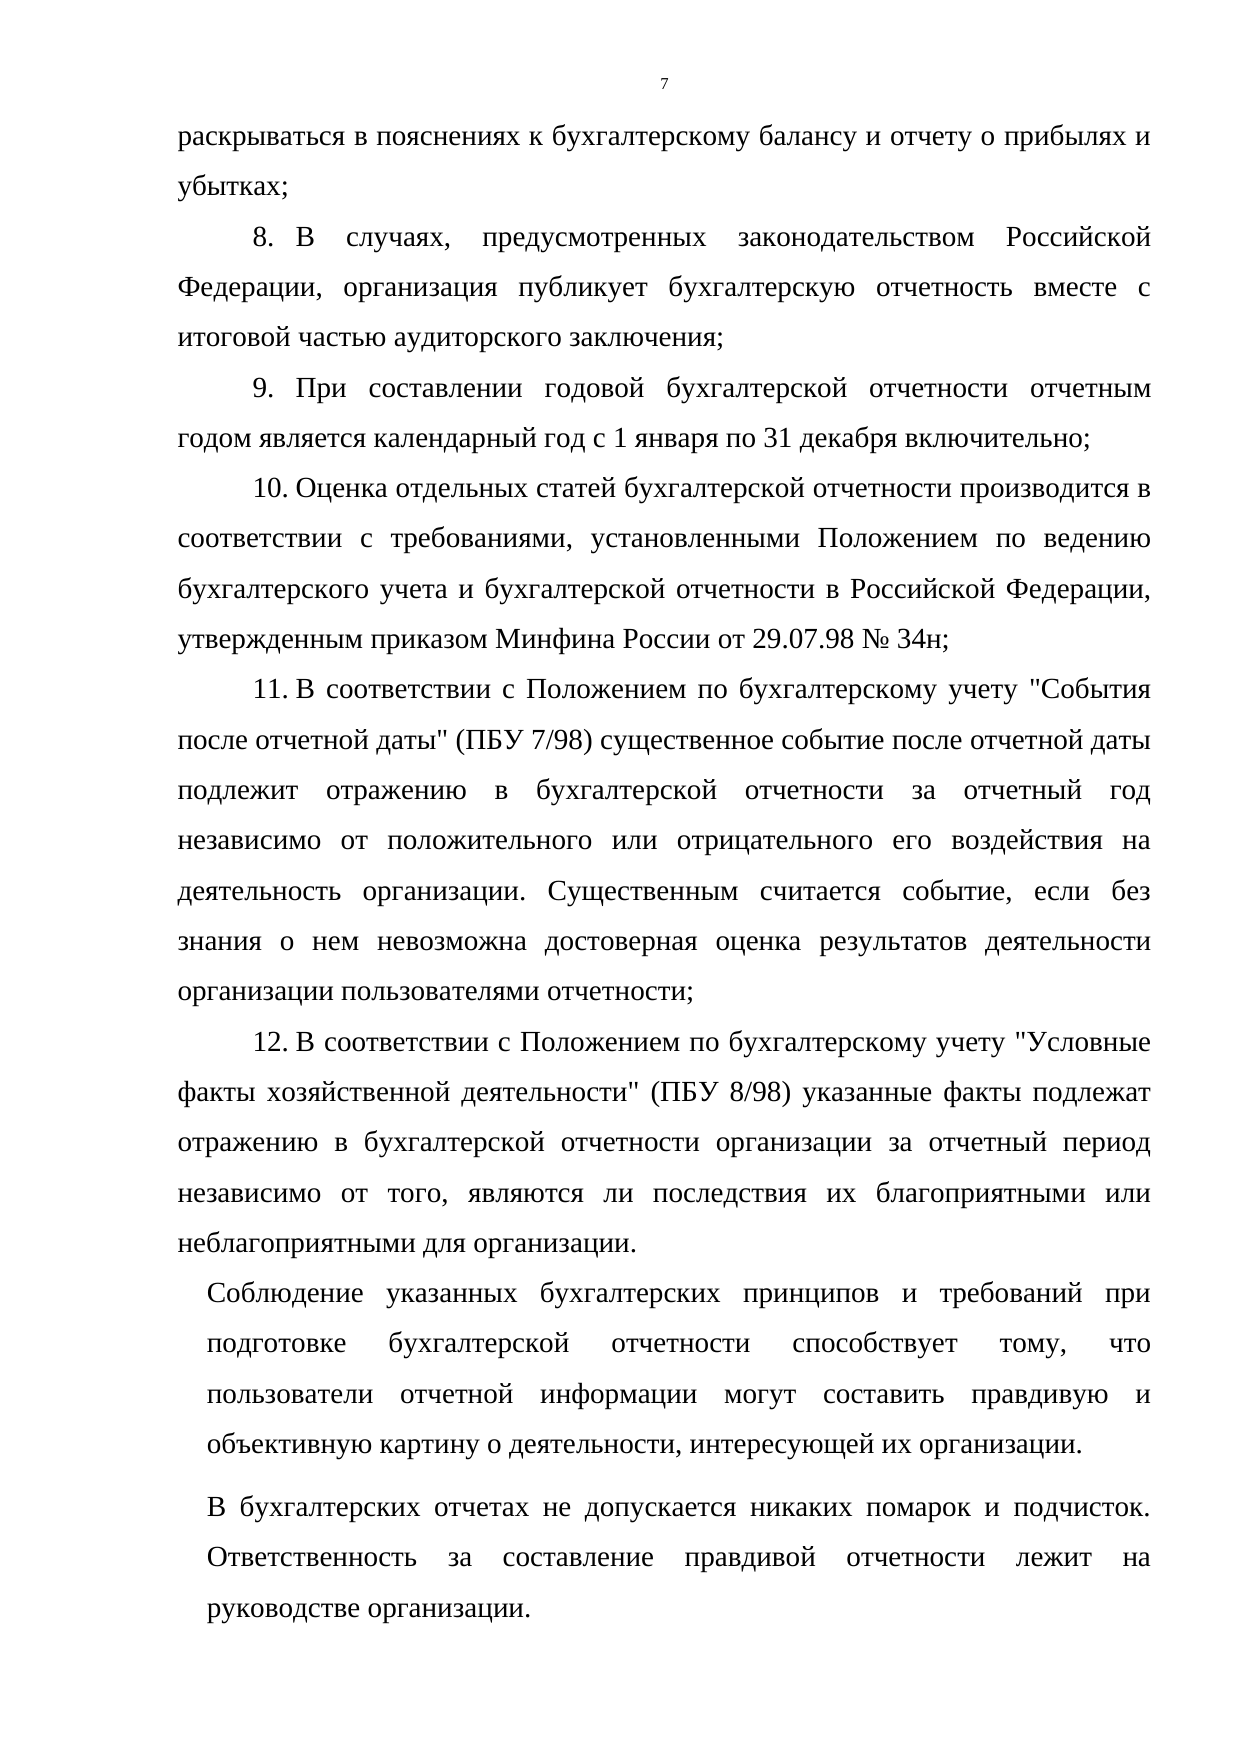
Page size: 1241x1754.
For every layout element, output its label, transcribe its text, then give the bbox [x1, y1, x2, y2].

list При составлении годовой бухгалтерской отчетности отчетным годом является календарный год с 1 января по 31 декабря включительно; [177, 370, 1152, 453]
list Оценка отдельных статей бухгалтерской отчетности производится в соответствии с требованиями, установленными Положением по ведению бухгалтерского учета и бухгалтерской отчетности в Российской Федерации, утвержденным приказом Минфина России от 29.07.98 № 34н; [177, 470, 1152, 655]
text Соблюдение указанных бухгалтерских принципов и требований при подготовке бухгалтерской отчетности способствует тому, что пользователи отчетной информации могут составить правдивую и объективную картину о деятельности, интересующей их организации. [207, 1275, 1152, 1460]
text В бухгалтерских отчетах не допускается никаких помарок и подчисток. Ответственность за составление правдивой отчетности лежит на руководстве организации. [207, 1489, 1152, 1623]
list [177, 118, 1152, 202]
list В случаях, предусмотренных законодательством Российской Федерации, организация публикует бухгалтерскую отчетность вместе с итоговой частью аудиторского заключения; [177, 219, 1152, 353]
list В соответствии с Положением по бухгалтерскому учету "События после отчетной даты" (ПБУ 7/98) существенное событие после отчетной даты подлежит отражению в бухгалтерской отчетности за отчетный год независимо от положительного или отрицательного его воздействия на деятельность организации. Существенным считается событие, если без знания о нем невозможна достоверная оценка результатов деятельности организации пользователями отчетности; [177, 672, 1152, 1007]
list В соответствии с Положением по бухгалтерскому учету "Условные факты хозяйственной деятельности" (ПБУ 8/98) указанные факты подлежат отражению в бухгалтерской отчетности организации за отчетный период независимо от того, являются ли последствия их благоприятными или неблагоприятными для организации. [177, 1024, 1152, 1258]
